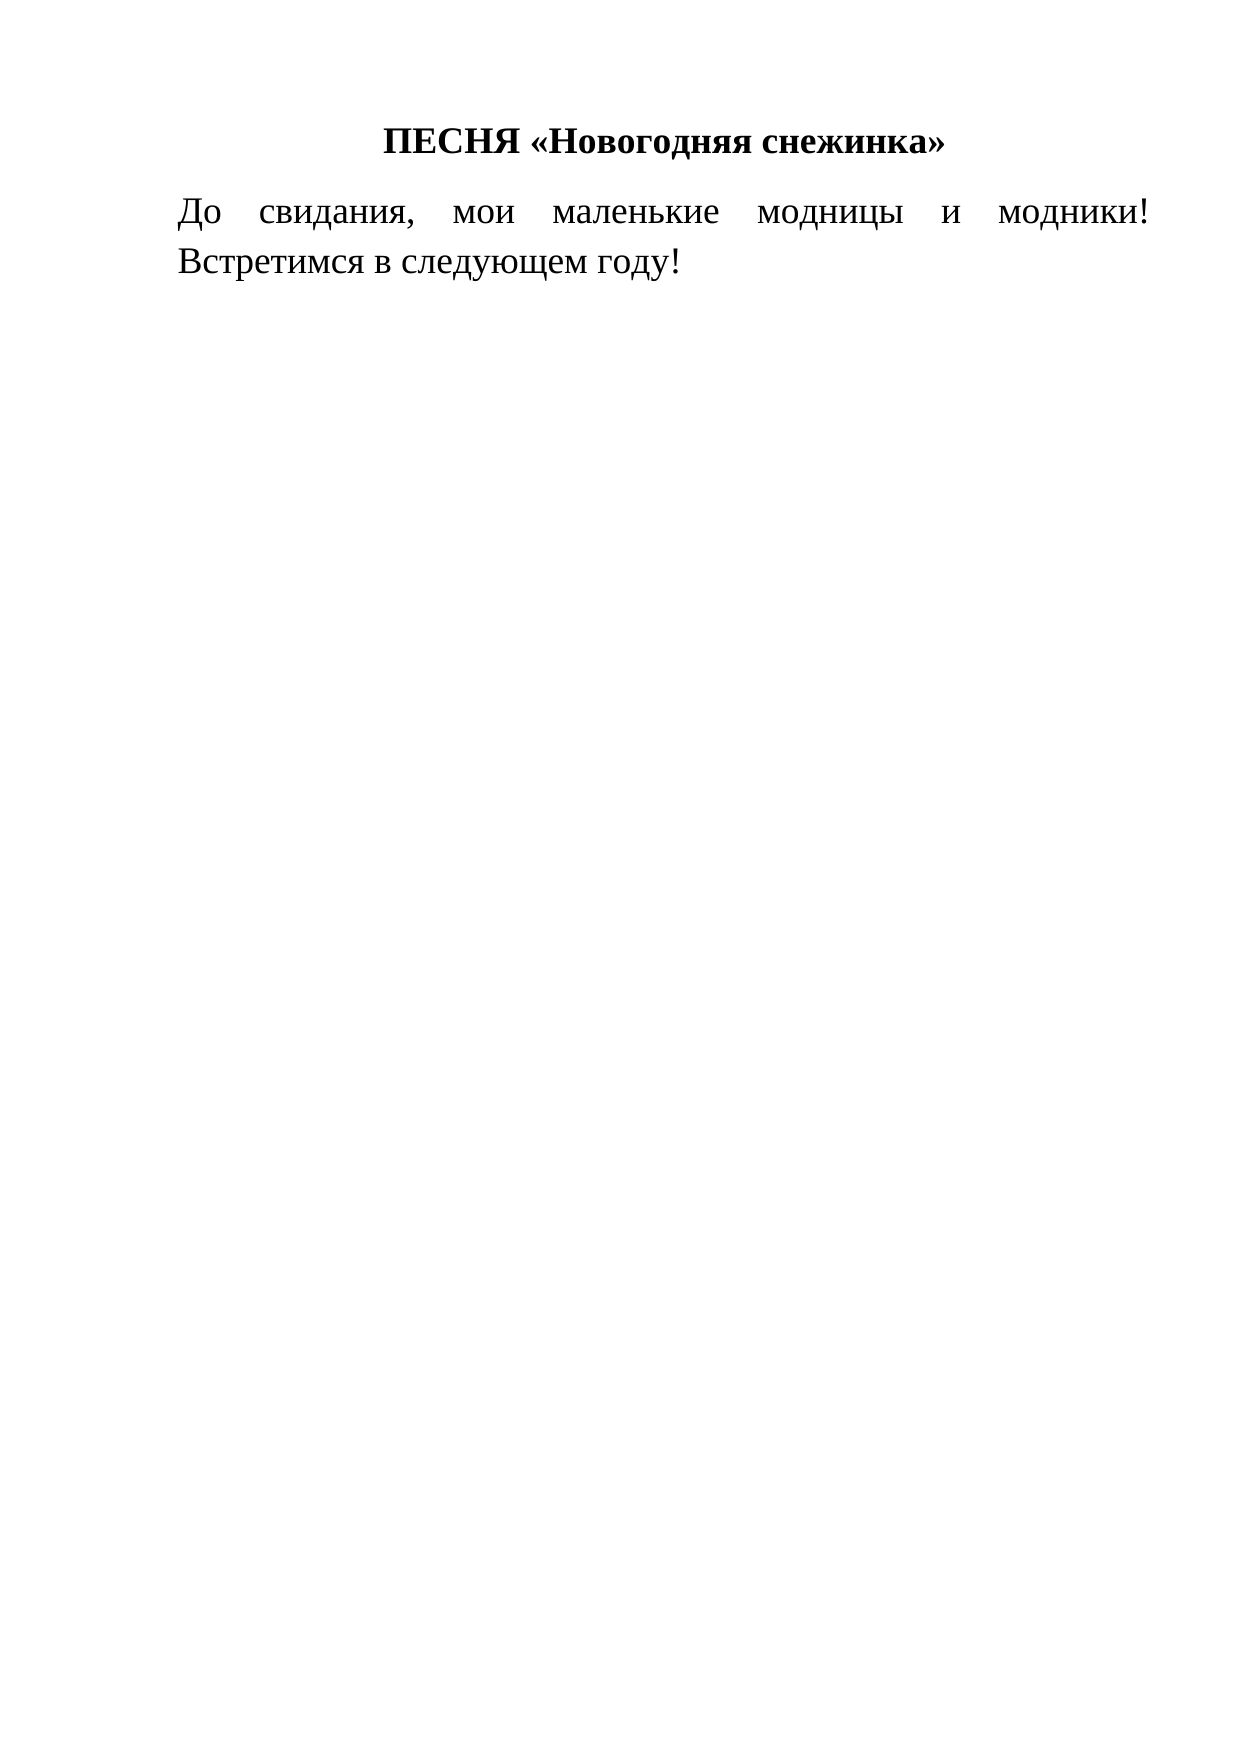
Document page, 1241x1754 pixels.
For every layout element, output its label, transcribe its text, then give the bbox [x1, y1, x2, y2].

text ПЕСНЯ «Новогодняя снежинка» [177, 118, 1152, 161]
text До свидания, мои маленькие модницы и модники! Встретимся в следующем году! [177, 188, 1152, 281]
